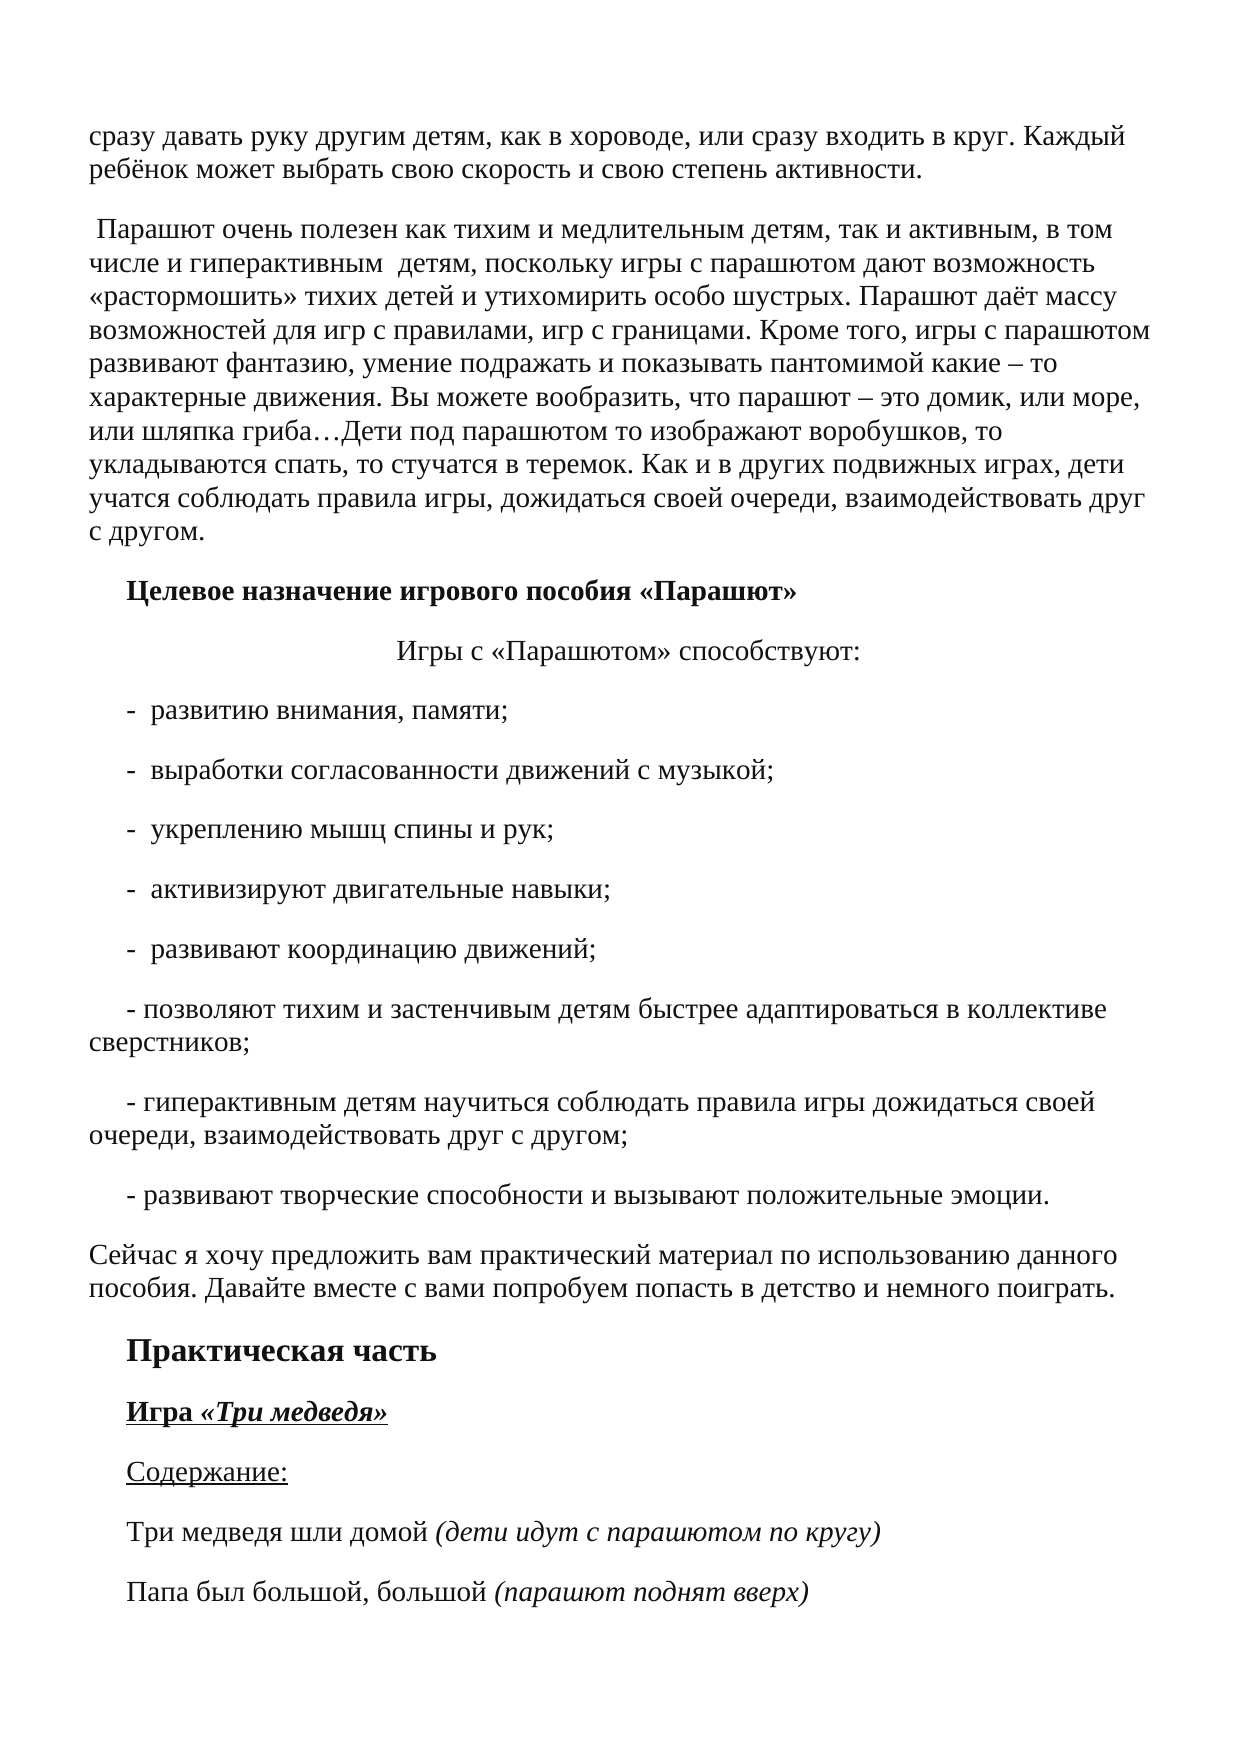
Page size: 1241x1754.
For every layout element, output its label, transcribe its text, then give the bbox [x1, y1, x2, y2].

text Практическая часть [89, 1330, 1152, 1368]
text Игра «Три медведя» [89, 1394, 1152, 1428]
text - активизируют двигательные навыки; [89, 871, 1152, 905]
text Три медведя шли домой (дети идут с парашютом по кругу) [89, 1514, 1152, 1547]
text - развивают творческие способности и вызывают положительные эмоции. [89, 1177, 1152, 1211]
text Целевое назначение игрового пособия «Парашют» [89, 573, 1152, 606]
text - позволяют тихим и застенчивым детям быстрее адаптироваться в коллективе сверстников; [89, 991, 1152, 1058]
text - развивают координацию движений; [89, 931, 1152, 964]
text - выработки согласованности движений с музыкой; [89, 752, 1152, 786]
text Сейчас я хочу предложить вам практический материал по использованию данного пособия. Давайте вместе с вами попробуем попасть в детство и немного поиграть. [89, 1237, 1152, 1304]
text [89, 118, 1152, 185]
text Игры с «Парашютом» способствуют: [89, 633, 1152, 666]
text - укреплению мышц спины и рук; [89, 812, 1152, 845]
text Содержание: [89, 1454, 1152, 1488]
text - гиперактивным детям научиться соблюдать правила игры дожидаться своей очереди, взаимодействовать друг с другом; [89, 1084, 1152, 1151]
text Папа был большой, большой (парашют поднят вверх) [89, 1574, 1152, 1607]
text Парашют очень полезен как тихим и медлительным детям, так и активным, в том числе и гиперактивным детям, поскольку игры с парашютом дают возможность «растормошить» тихих детей и утихомирить особо шустрых. Парашют даёт массу возможностей для игр с правилами, игр с границами. Кроме того, игры с парашютом развивают фантазию, умение подражать и показывать пантомимой какие – то характерные движения. Вы можете вообразить, что парашют – это домик, или море, или шляпка гриба…Дети под парашютом то изображают воробушков, то укладываются спать, то стучатся в теремок. Как и в других подвижных играх, дети учатся соблюдать правила игры, дожидаться своей очереди, взаимодействовать друг с другом. [89, 211, 1152, 547]
text - развитию внимания, памяти; [89, 692, 1152, 726]
